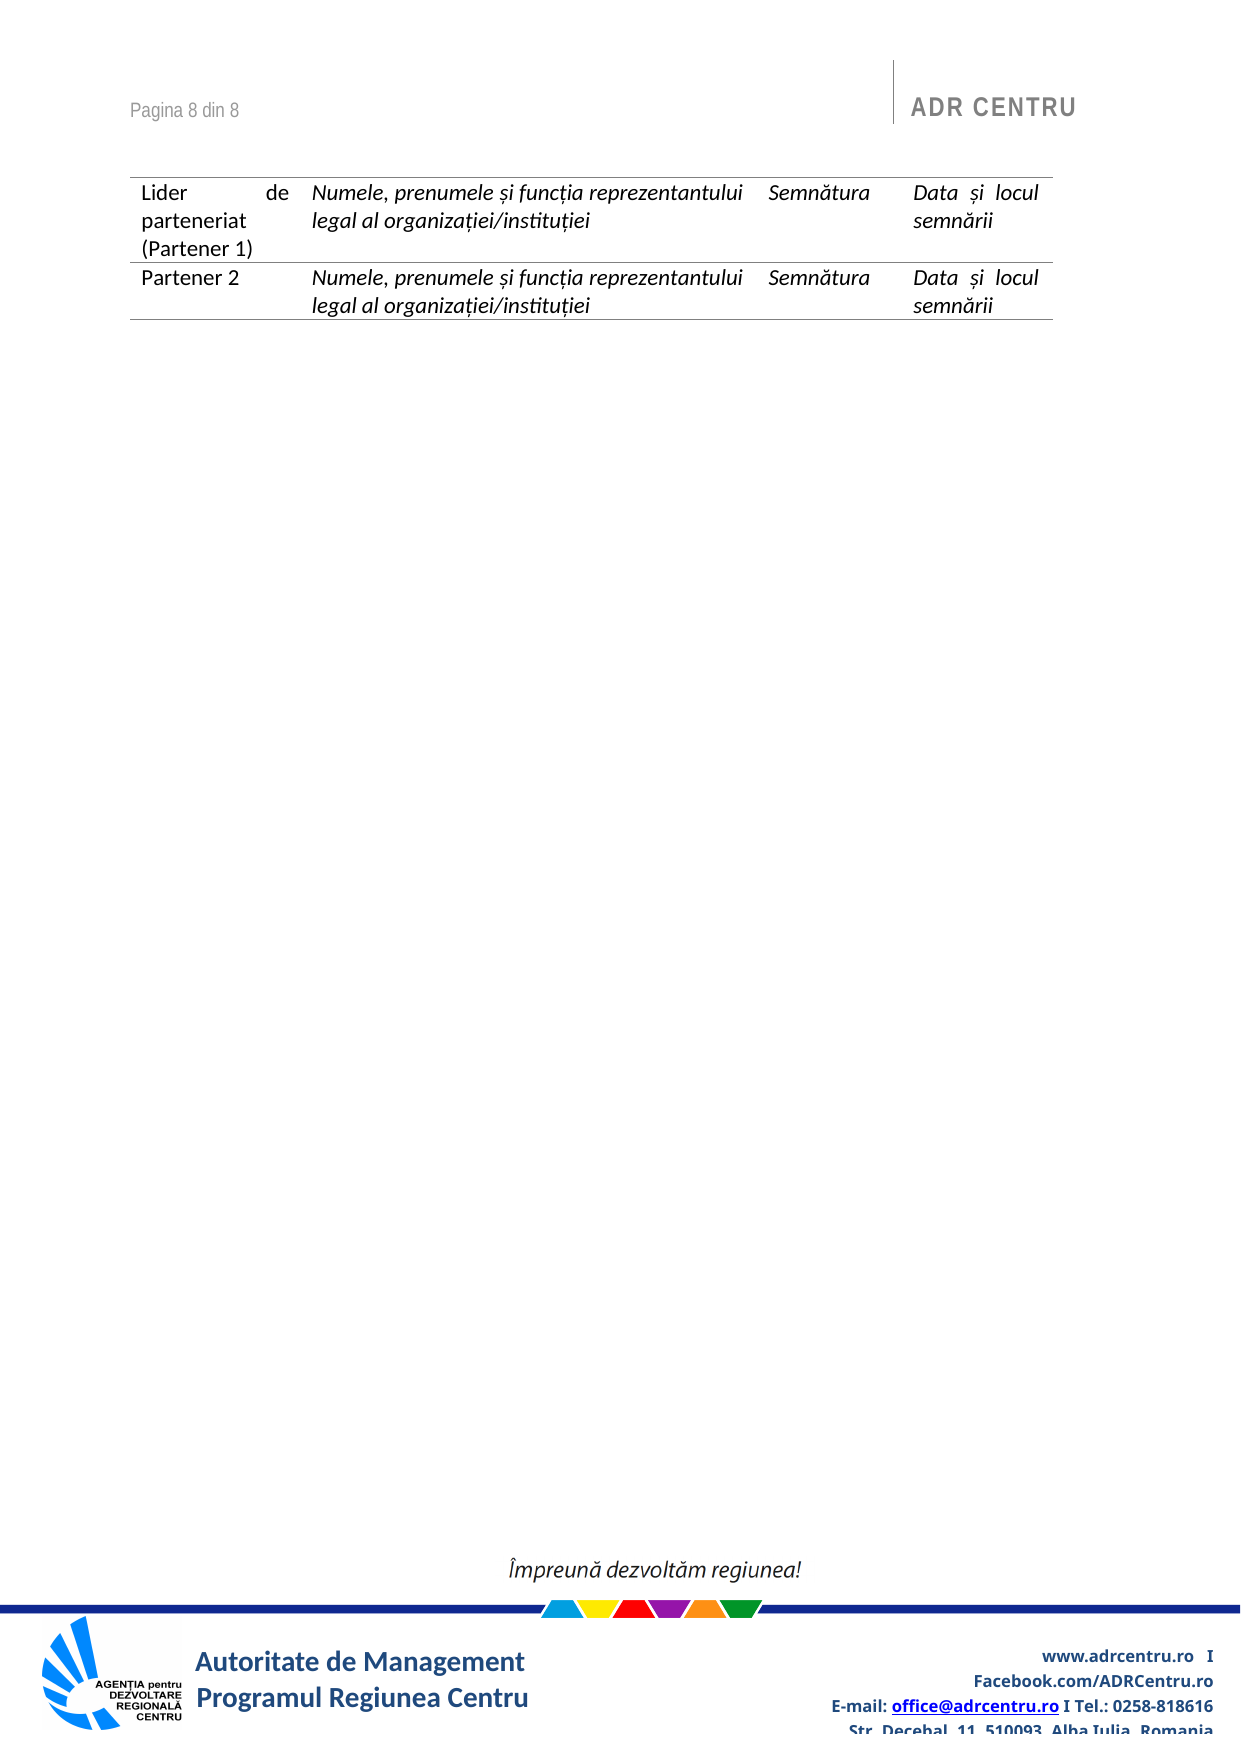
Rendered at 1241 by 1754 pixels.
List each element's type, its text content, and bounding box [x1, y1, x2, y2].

table_header Numele, prenumele şi funcția reprezentantului legal al organizației/instituției [300, 178, 757, 262]
picture [495, 1556, 814, 1583]
table_cell Data şi locul semnării [902, 263, 1052, 319]
table_header Semnătura [757, 178, 902, 262]
table_header Lider de parteneriat (Partener 1) [130, 178, 300, 262]
table_cell Numele, prenumele şi funcția reprezentantului legal al organizației/instituției [300, 263, 757, 319]
table_cell Semnătura [757, 263, 902, 319]
table_cell Partener 2 [130, 263, 300, 319]
picture [574, 1600, 1241, 1618]
table_header Data şi locul semnării [902, 178, 1052, 262]
picture [0, 1600, 550, 1730]
